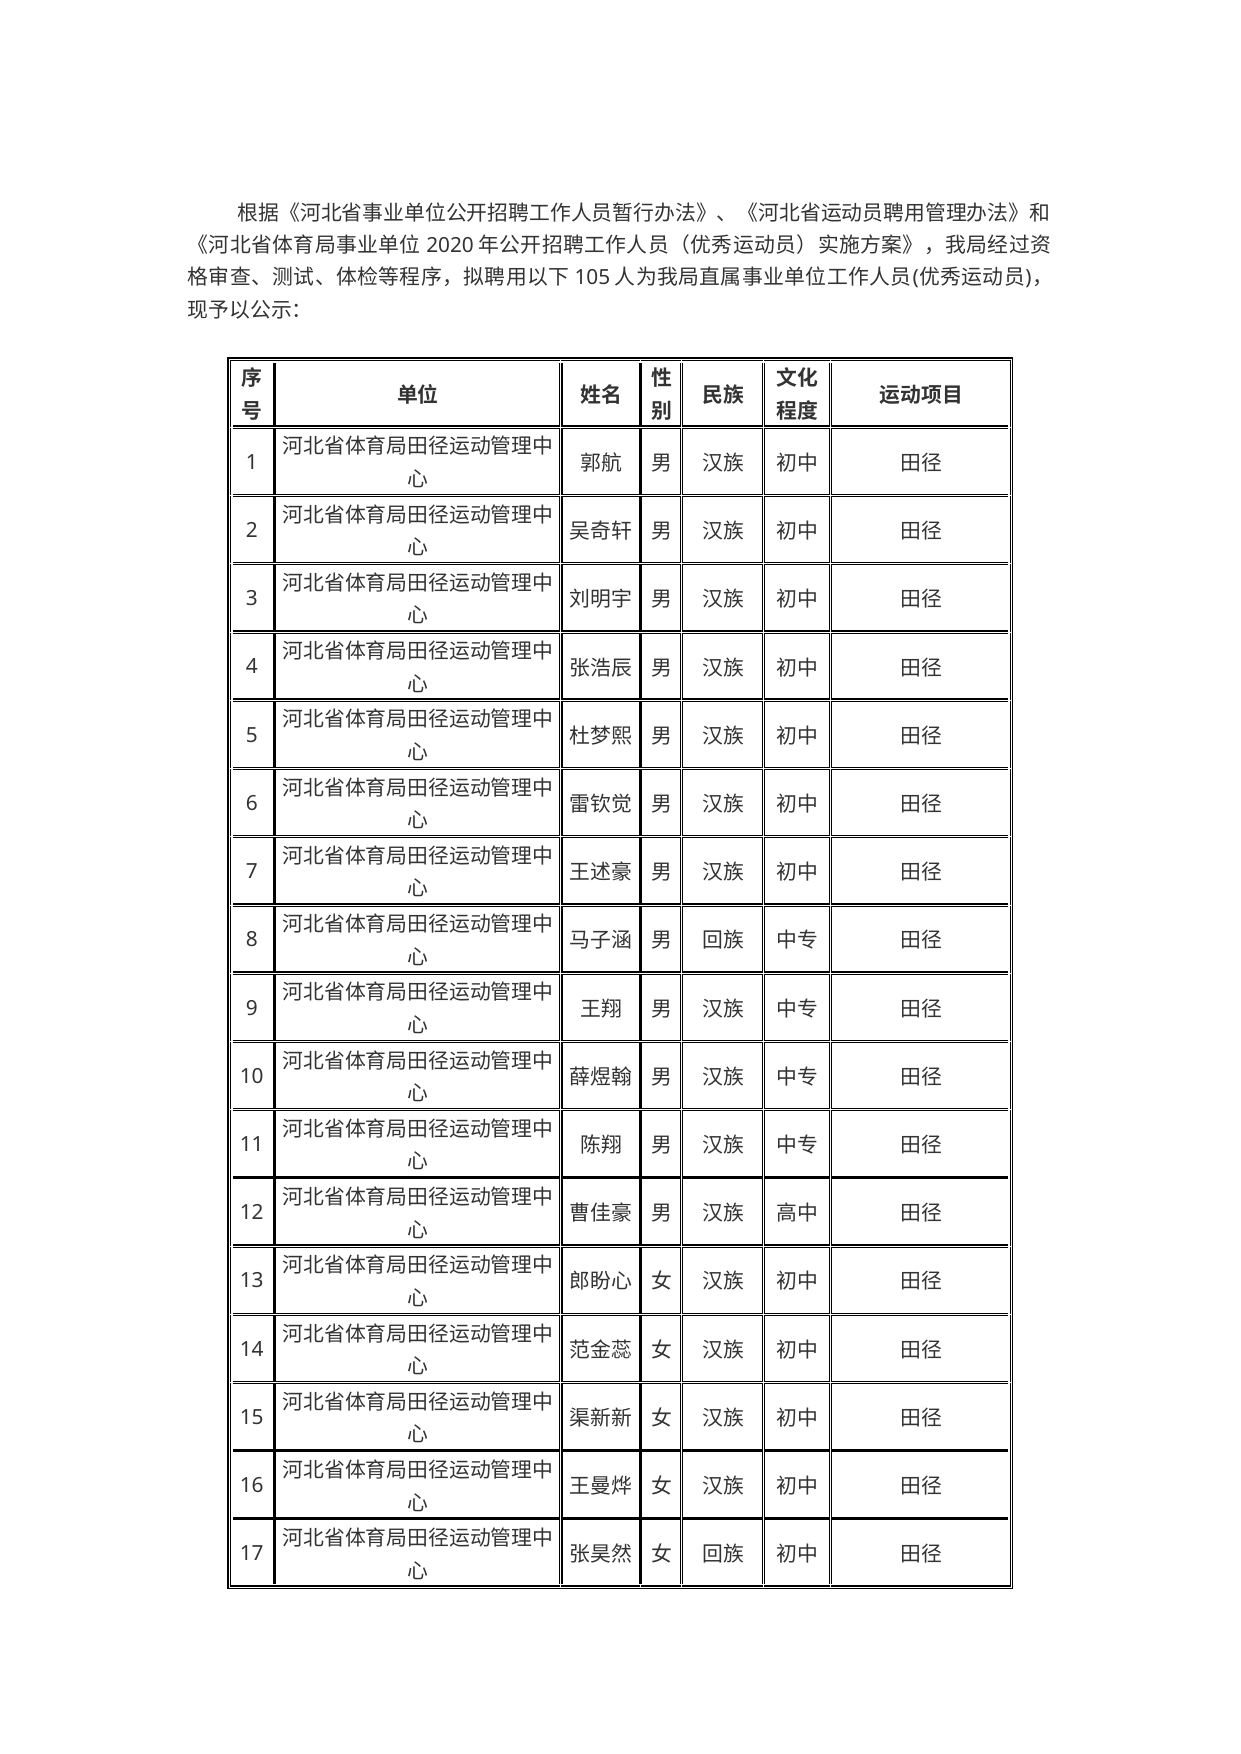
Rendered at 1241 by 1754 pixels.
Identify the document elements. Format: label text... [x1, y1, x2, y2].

table_cell 河北省体育局田径运动管理中心 [276, 1384, 559, 1449]
table_cell 田径 [832, 698, 1010, 767]
table_cell 初中 [765, 1452, 829, 1517]
table_cell 男 [642, 497, 680, 562]
table_cell 中专 [765, 975, 829, 1039]
table_cell 女 [642, 1316, 680, 1381]
table_cell 田径 [832, 1449, 1010, 1517]
table_cell 田径 [831, 1381, 1011, 1449]
table_cell 田径 [831, 835, 1011, 903]
table_cell 河北省体育局田径运动管理中心 [276, 702, 559, 767]
table_cell 河北省体育局田径运动管理中心 [276, 838, 559, 903]
table_cell 田径 [832, 903, 1010, 971]
table_cell 田径 [832, 425, 1010, 494]
table_cell 汉族 [683, 1111, 762, 1176]
table_cell 汉族 [683, 429, 762, 494]
table_cell 16 [231, 1449, 273, 1517]
table_cell 河北省体育局田径运动管理中心 [276, 1043, 559, 1108]
table_header 姓名 [561, 361, 640, 425]
table_cell 初中 [765, 770, 829, 835]
table_header 序号 [231, 361, 274, 425]
table_cell 汉族 [683, 702, 762, 767]
table_cell 河北省体育局田径运动管理中心 [276, 497, 559, 562]
table_cell 王曼烨 [563, 1452, 639, 1517]
table_cell 男 [642, 429, 680, 494]
table_cell 渠新新 [563, 1384, 639, 1449]
table_cell 初中 [765, 838, 829, 903]
table_cell 河北省体育局田径运动管理中心 [276, 1179, 559, 1244]
table_cell 7 [229, 835, 274, 903]
table_cell 女 [642, 1248, 680, 1312]
table_cell 汉族 [683, 497, 762, 562]
table_cell 回族 [682, 1520, 764, 1585]
table_cell 初中 [765, 1316, 829, 1381]
text 根据《河北省事业单位公开招聘工作人员暂行办法》、《河北省运动员聘用管理办法》和《河北省体育局事业单位2020年公开招聘工作人员（优秀运动员）实施方案》，我局经过资格审查、测试、体检等程序，拟聘用以下105人为我局直属事业单位工作人员(优秀运动员)，现予以公示： [187, 194, 1053, 324]
table_cell 15 [229, 1381, 274, 1449]
table_cell 汉族 [683, 1248, 762, 1312]
table_cell 初中 [765, 702, 829, 767]
table_cell 田径 [831, 1517, 1010, 1585]
table_cell 11 [229, 1108, 274, 1176]
table_cell 田径 [832, 1040, 1010, 1108]
table_cell 曹佳豪 [563, 1179, 639, 1244]
table_cell 初中 [765, 497, 829, 562]
table_cell 河北省体育局田径运动管理中心 [276, 634, 559, 698]
table_cell 男 [642, 1043, 680, 1108]
table_cell 男 [642, 1111, 680, 1176]
table_cell 男 [642, 838, 680, 903]
table_header 单位 [274, 359, 561, 425]
table_cell 12 [231, 1176, 273, 1244]
table_cell 河北省体育局田径运动管理中心 [276, 975, 559, 1039]
table_cell 17 [231, 1517, 274, 1585]
table_cell 薛煜翰 [563, 1043, 639, 1108]
table_cell 4 [231, 630, 273, 698]
table_cell 田径 [832, 630, 1010, 698]
table_cell 汉族 [683, 770, 762, 835]
table_cell 河北省体育局田径运动管理中心 [276, 907, 559, 971]
table_cell 男 [642, 907, 680, 971]
table_cell 河北省体育局田径运动管理中心 [276, 1316, 559, 1381]
table_cell 郭航 [563, 429, 639, 494]
table_cell 河北省体育局田径运动管理中心 [274, 1517, 561, 1585]
table_cell 田径 [832, 1176, 1010, 1244]
table_header 文化 程度 [764, 361, 831, 425]
table_cell 王述豪 [563, 838, 639, 903]
table_cell 女 [640, 1520, 682, 1585]
table_cell 男 [642, 770, 680, 835]
table_cell 汉族 [683, 975, 762, 1039]
table_cell 田径 [832, 971, 1010, 1039]
table_cell 男 [642, 565, 680, 630]
table_cell 张昊然 [561, 1520, 640, 1585]
table_cell 男 [642, 702, 680, 767]
table_cell 回族 [683, 907, 762, 971]
table_cell 14 [231, 1313, 273, 1381]
table_cell 王翔 [563, 975, 639, 1039]
table_cell 田径 [831, 1108, 1011, 1176]
table_cell 初中 [765, 429, 829, 494]
table_cell 河北省体育局田径运动管理中心 [276, 1452, 559, 1517]
table_cell 马子涵 [563, 907, 639, 971]
table_cell 中专 [765, 907, 829, 971]
table_cell 8 [231, 903, 273, 971]
table_cell 高中 [765, 1179, 829, 1244]
table_cell 初中 [765, 634, 829, 698]
table_cell 河北省体育局田径运动管理中心 [276, 770, 559, 835]
table_cell 田径 [831, 494, 1011, 562]
table_cell 陈翔 [563, 1111, 639, 1176]
table_cell 张浩辰 [563, 634, 639, 698]
table_cell 6 [229, 767, 274, 835]
table_cell 男 [642, 634, 680, 698]
table_cell 汉族 [683, 1316, 762, 1381]
table_cell 汉族 [683, 1384, 762, 1449]
table_cell 河北省体育局田径运动管理中心 [276, 429, 559, 494]
table_cell 田径 [831, 562, 1011, 630]
table_header 性别 [640, 361, 682, 425]
table_cell 1 [231, 425, 273, 494]
table_cell 初中 [765, 1384, 829, 1449]
table_cell 田径 [832, 1313, 1010, 1381]
table_cell 3 [229, 562, 274, 630]
table_cell 2 [229, 494, 274, 562]
table_header 民族 [682, 361, 764, 425]
table_cell 汉族 [683, 1452, 762, 1517]
table_cell 雷钦觉 [563, 770, 639, 835]
table_cell 初中 [765, 1248, 829, 1312]
table_cell 初中 [765, 565, 829, 630]
table_cell 男 [642, 1179, 680, 1244]
table_cell 女 [642, 1384, 680, 1449]
table_cell 初中 [764, 1520, 831, 1585]
table_cell 杜梦熙 [563, 702, 639, 767]
table_cell 汉族 [683, 1043, 762, 1108]
table_cell 5 [231, 698, 273, 767]
table_cell 13 [231, 1244, 273, 1312]
table_cell 刘明宇 [563, 565, 639, 630]
table_cell 范金蕊 [563, 1316, 639, 1381]
table_cell 汉族 [683, 1179, 762, 1244]
table_cell 河北省体育局田径运动管理中心 [276, 565, 559, 630]
table_cell 田径 [831, 767, 1011, 835]
table_cell 汉族 [683, 565, 762, 630]
table_cell 男 [642, 975, 680, 1039]
table_header 运动项目 [831, 361, 1010, 425]
table_cell 9 [231, 971, 273, 1039]
table_cell 中专 [765, 1111, 829, 1176]
table_cell 吴奇轩 [563, 497, 639, 562]
table_cell 女 [642, 1452, 680, 1517]
table_cell 汉族 [683, 634, 762, 698]
table_cell 郎盼心 [563, 1248, 639, 1312]
table_cell 中专 [765, 1043, 829, 1108]
table_cell 10 [231, 1040, 273, 1108]
table_cell 田径 [832, 1244, 1010, 1312]
table_cell 汉族 [683, 838, 762, 903]
table_cell 河北省体育局田径运动管理中心 [276, 1111, 559, 1176]
table_cell 河北省体育局田径运动管理中心 [276, 1248, 559, 1312]
